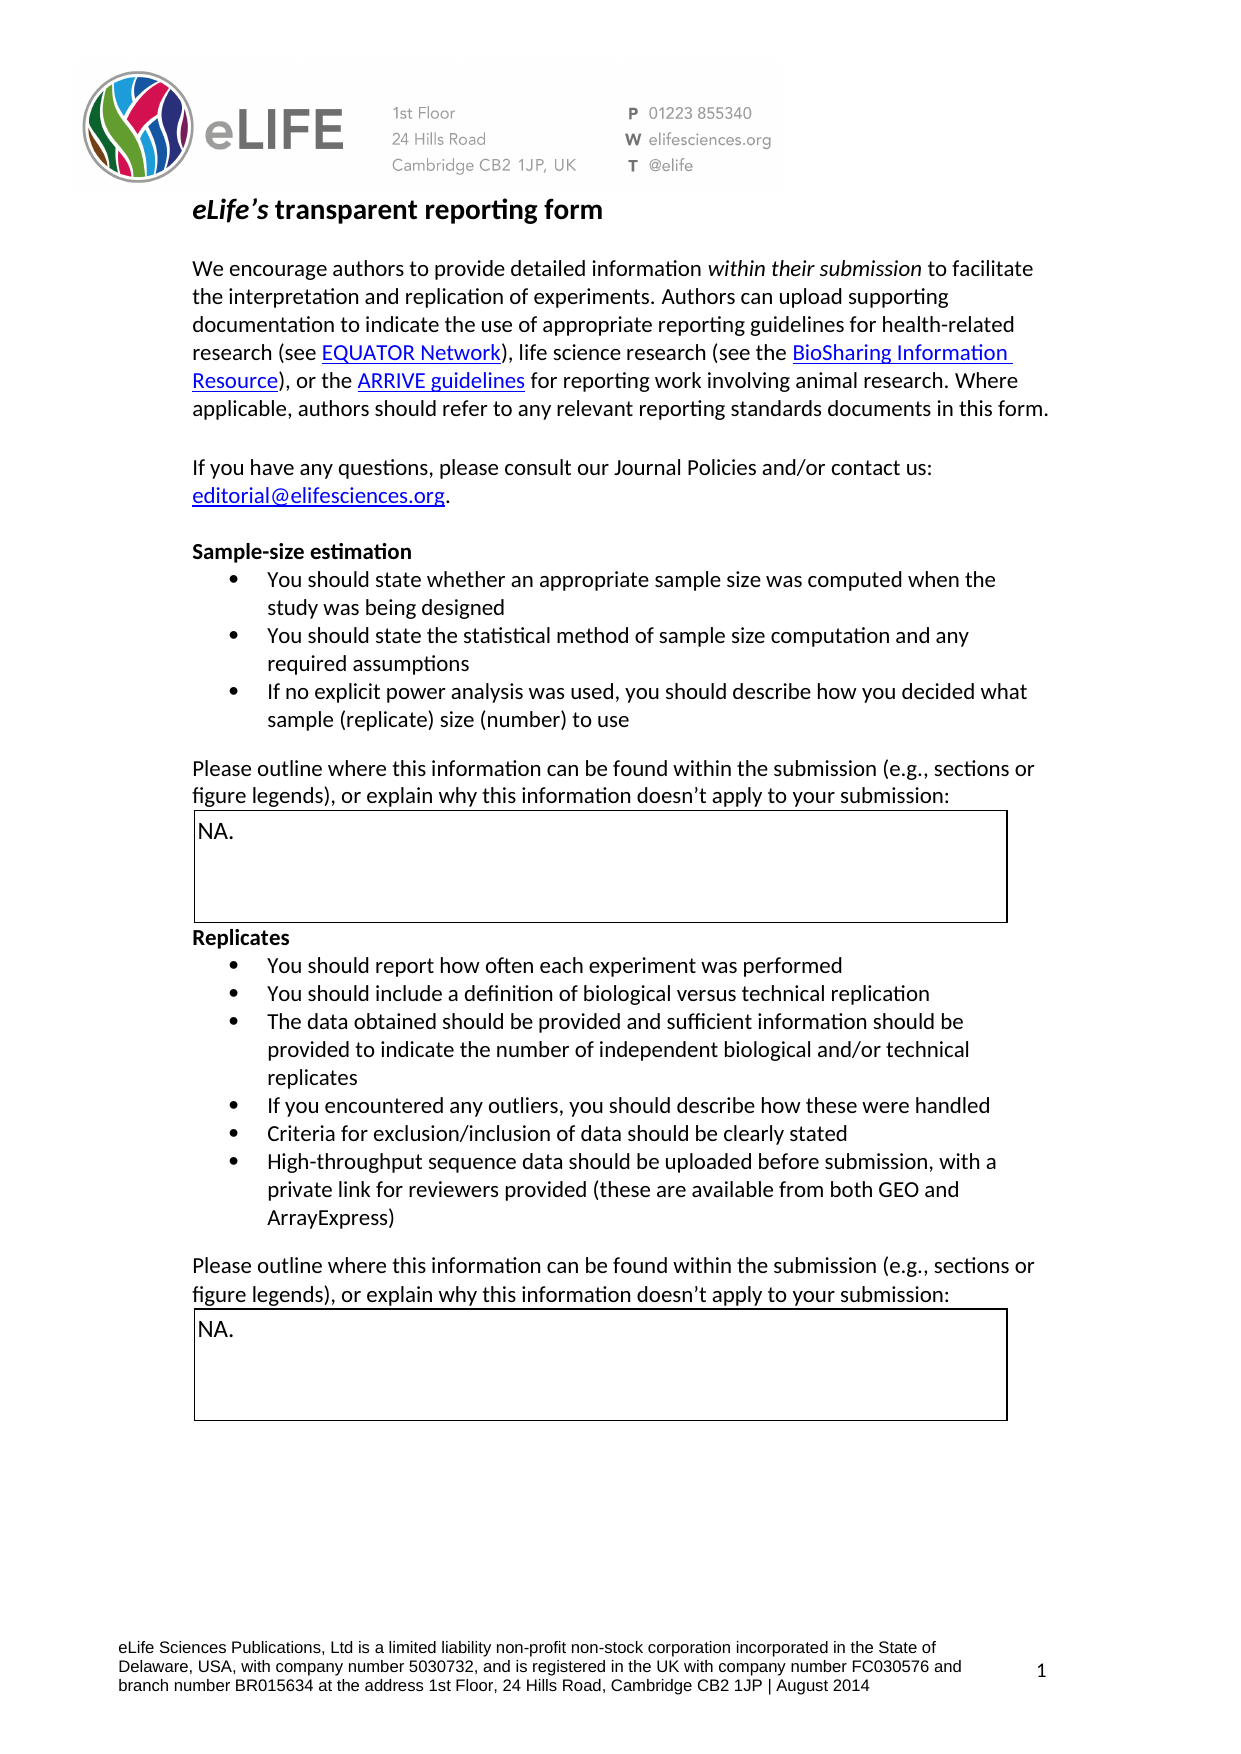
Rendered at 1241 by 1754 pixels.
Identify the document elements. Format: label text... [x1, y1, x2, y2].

list High-throughput sequence data should be uploaded before submission, with a private link for reviewers provided (these are available from both GEO and ArrayExpress) [229, 1147, 1053, 1231]
text We encourage authors to provide detailed information within their submission to facilitate the interpretation and replication of experiments. Authors can upload supporting documentation to indicate the use of appropriate reporting guidelines for health-related research (see EQUATOR Network), life science research (see the BioSharing Information Resource), or the ARRIVE guidelines for reporting work involving animal research. Where applicable, authors should refer to any relevant reporting standards documents in this form. [192, 254, 1053, 423]
list You should state whether an appropriate sample size was computed when the study was being designed [229, 565, 1053, 621]
text If you have any questions, please consult our Journal Policies and/or contact us: editorial@elifesciences.org. [192, 453, 1053, 509]
picture [73, 59, 784, 191]
list If you encountered any outliers, you should describe how these were handled [229, 1091, 1053, 1119]
list You should report how often each experiment was performed [229, 951, 1053, 979]
text Sample-size estimation [192, 537, 1053, 565]
text Replicates [192, 838, 1053, 951]
text eLife’s transparent reporting form [192, 191, 1053, 226]
list You should state the statistical method of sample size computation and any required assumptions [229, 621, 1053, 677]
list You should include a definition of biological versus technical replication [229, 979, 1053, 1007]
list If no explicit power analysis was used, you should describe how you decided what sample (replicate) size (number) to use [229, 677, 1053, 733]
text NA. [195, 1311, 1006, 1346]
text NA. [195, 813, 1006, 848]
list Criteria for exclusion/inclusion of data should be clearly stated [229, 1119, 1053, 1147]
list The data obtained should be provided and sufficient information should be provided to indicate the number of independent biological and/or technical replicates [229, 1007, 1053, 1091]
